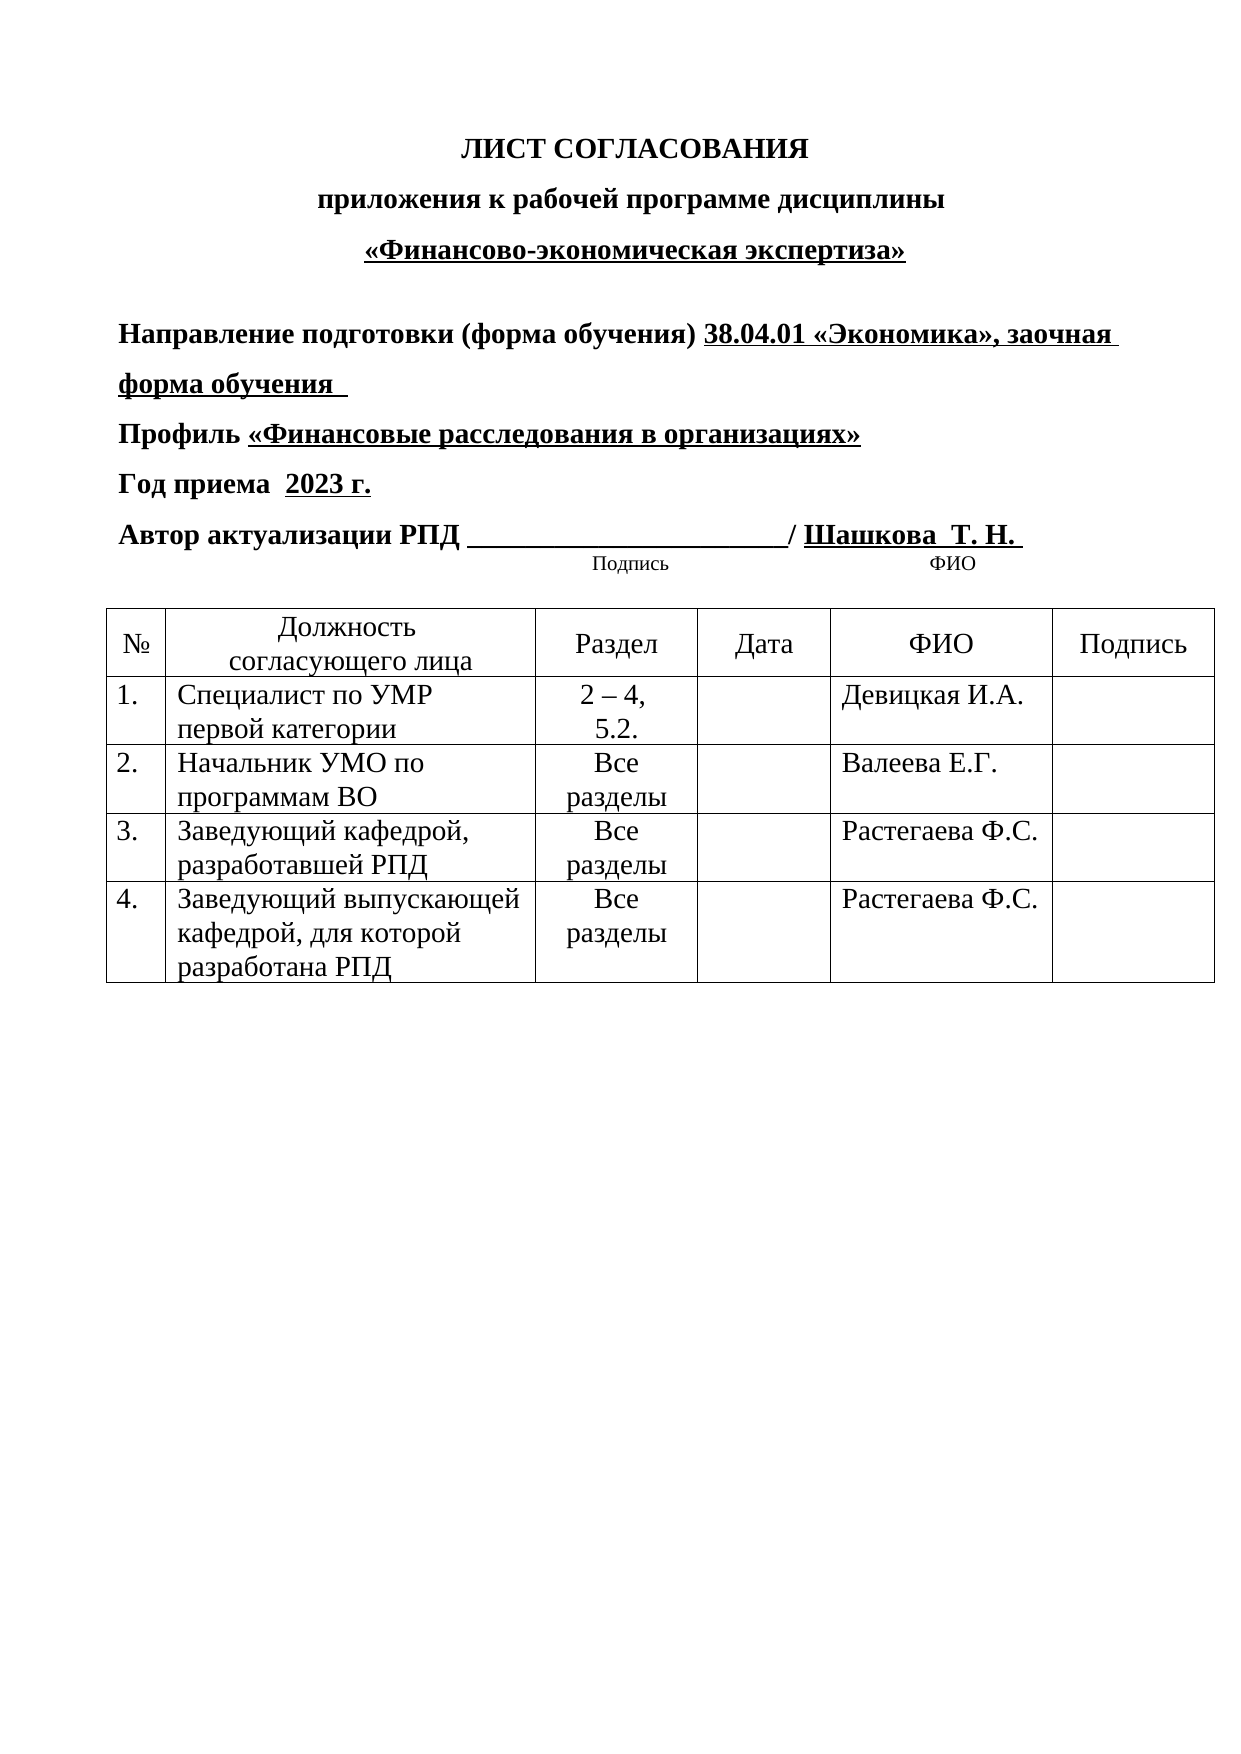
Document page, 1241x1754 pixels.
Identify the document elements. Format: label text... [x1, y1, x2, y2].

table_cell Девицкая И.А. [831, 677, 1052, 744]
table_cell [107, 882, 165, 982]
table_header Дата [698, 609, 830, 676]
table_cell [1053, 745, 1214, 812]
table_header № [107, 609, 165, 676]
table_cell [1053, 814, 1214, 881]
table_cell Все разделы [536, 745, 697, 812]
table_header Раздел [536, 609, 697, 676]
table_cell Растегаева Ф.С. [831, 814, 1052, 881]
table_cell Заведующий кафедрой, разработавшей РПД [166, 814, 535, 881]
table_cell Заведующий выпускающей кафедрой, для которой разработана РПД [166, 882, 535, 982]
table_cell [698, 882, 830, 982]
text приложения к рабочей программе дисциплины «Финансово-экономическая экспертиза» [118, 182, 1152, 265]
table_cell Все разделы [536, 882, 697, 982]
table_cell [107, 814, 165, 881]
table_cell [107, 677, 165, 744]
table_header ФИО [831, 609, 1052, 676]
table_cell [698, 814, 830, 881]
table_cell 2 – 4, 5.2. [536, 677, 697, 744]
text Направление подготовки (форма обучения) 38.04.01 «Экономика», заочная форма обучения [118, 316, 1152, 399]
table_cell [1053, 882, 1214, 982]
table_cell Специалист по УМР первой категории [166, 677, 535, 744]
text Профиль «Финансовые расследования в организациях» [118, 416, 1152, 450]
table_cell Начальник УМО по программам ВО [166, 745, 535, 812]
table_header Подпись [1053, 609, 1214, 676]
table_cell [698, 677, 830, 744]
text ЛИСТ СОГЛАСОВАНИЯ [118, 131, 1152, 165]
text Подпись ФИО [118, 551, 1152, 574]
table_cell Растегаева Ф.С. [831, 882, 1052, 982]
text Год приема 2023 г. [118, 467, 1152, 500]
table_cell Все разделы [536, 814, 697, 881]
table_cell [698, 745, 830, 812]
table_cell [1053, 677, 1214, 744]
text Автор актуализации РПД ______________________/ Шашкова Т. Н. [118, 517, 1152, 551]
table_cell [107, 745, 165, 812]
table_header Должность согласующего лица [166, 609, 535, 676]
table_cell Валеева Е.Г. [831, 745, 1052, 812]
